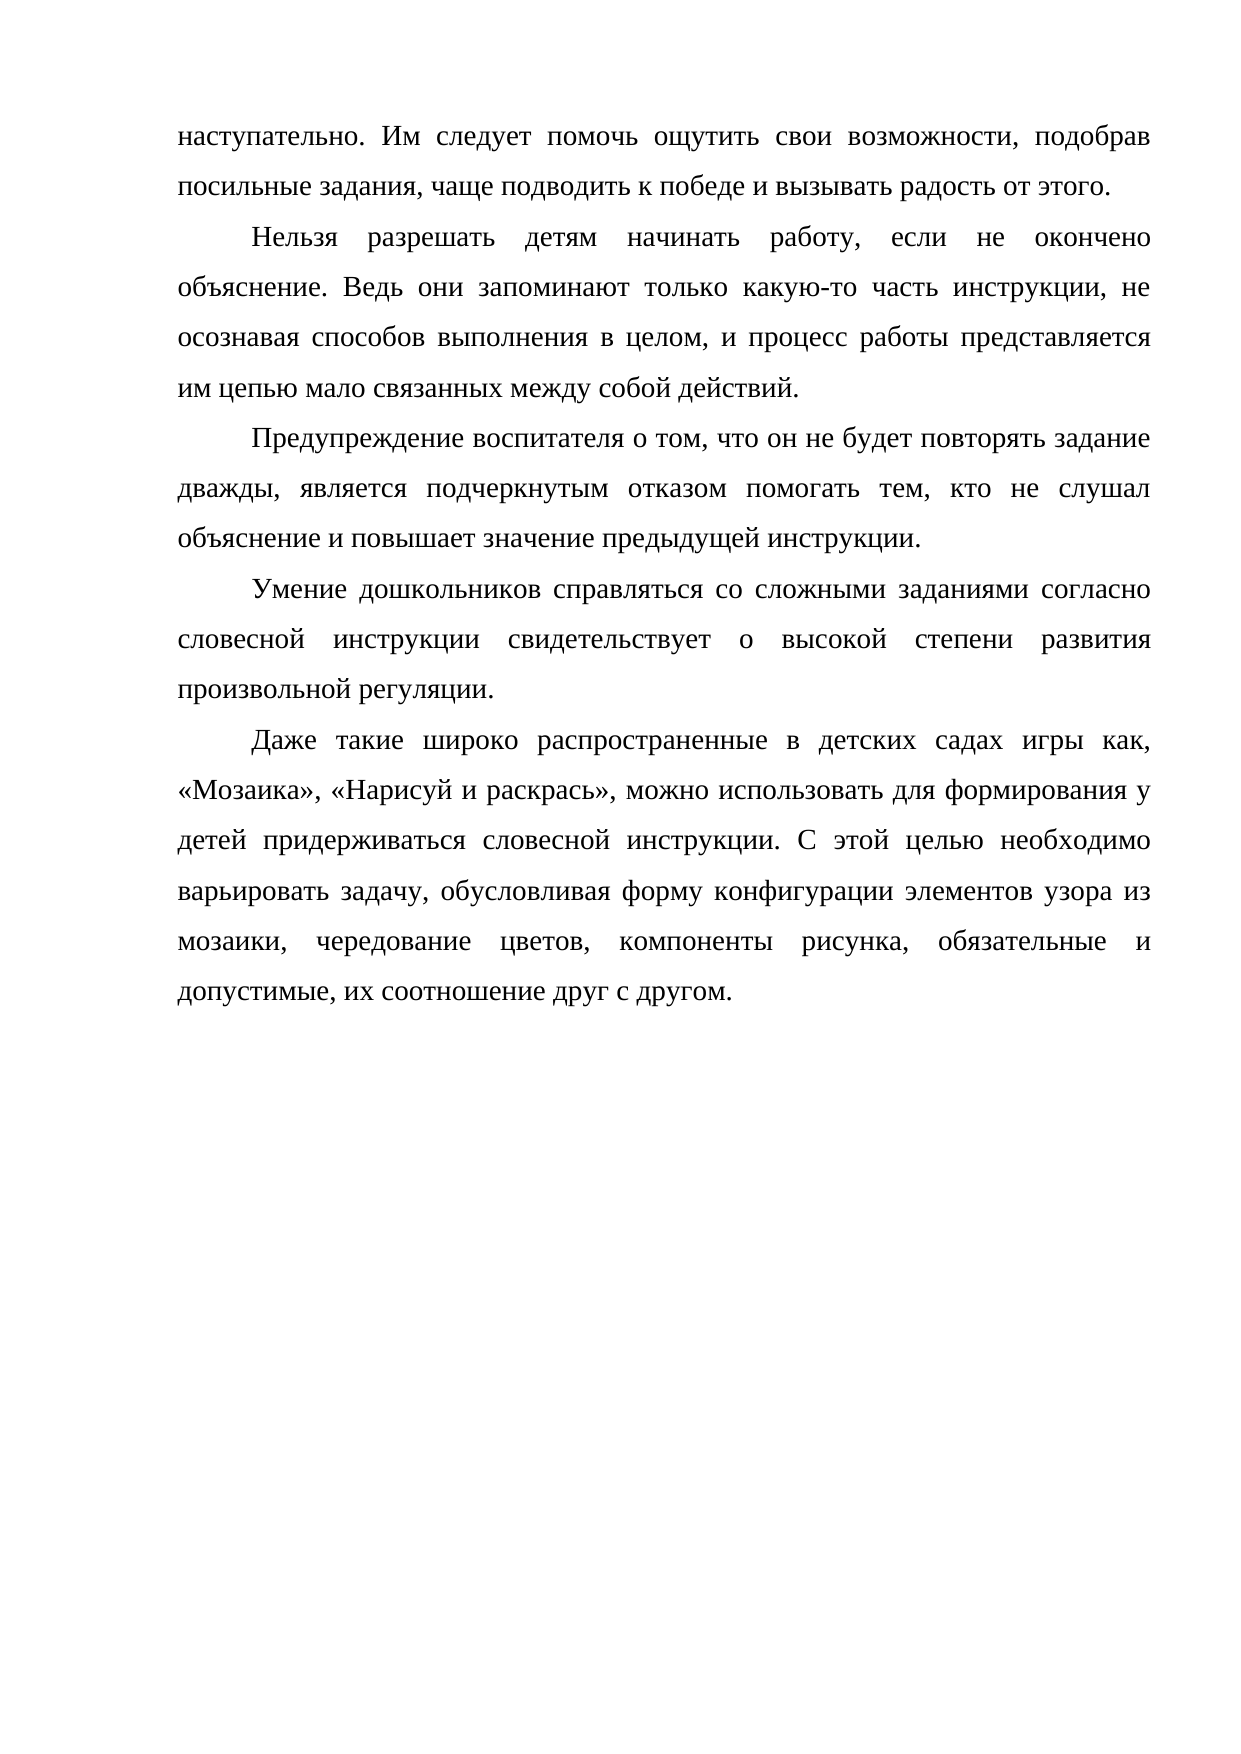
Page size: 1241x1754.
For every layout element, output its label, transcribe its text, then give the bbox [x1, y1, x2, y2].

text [177, 118, 1152, 202]
text Нельзя разрешать детям начинать работу, если не окончено объяснение. Ведь они запоминают только какую-то часть инструкции, не осознавая способов выполнения в целом, и процесс работы представляется им цепью мало связанных между собой действий. [177, 219, 1152, 403]
text Умение дошкольников справляться со сложными заданиями согласно словесной инструкции свидетельствует о высокой степени развития произвольной регуляции. [177, 571, 1152, 705]
text Предупреждение воспитателя о том, что он не будет повторять задание дважды, является подчеркнутым отказом помогать тем, кто не слушал объяснение и повышает значение предыдущей инструкции. [177, 420, 1152, 554]
text Даже такие широко распространенные в детских садах игры как, «Мозаика», «Нарисуй и раскрась», можно использовать для формирования у детей придерживаться словесной инструкции. С этой целью необходимо варьировать задачу, обусловливая форму конфигурации элементов узора из мозаики, чередование цветов, компоненты рисунка, обязательные и допустимые, их соотношение друг с другом. [177, 722, 1152, 1007]
